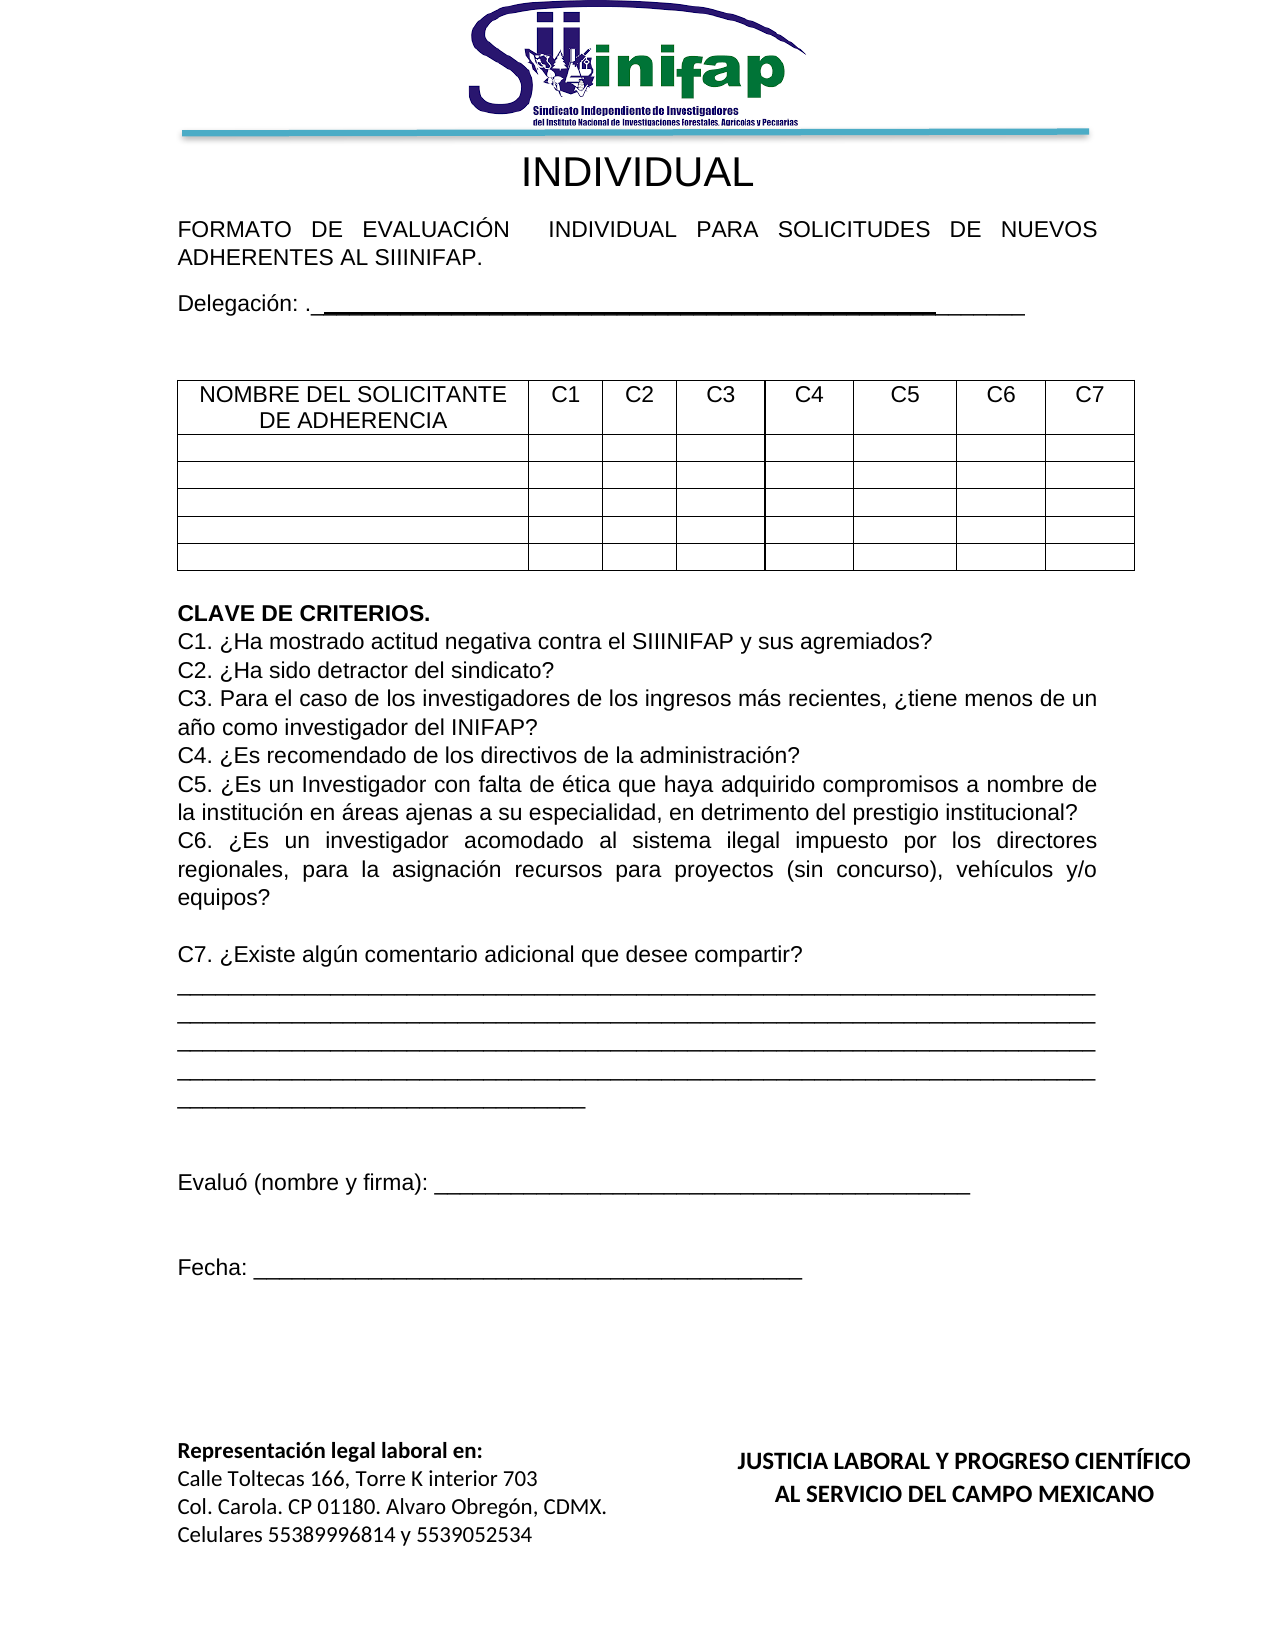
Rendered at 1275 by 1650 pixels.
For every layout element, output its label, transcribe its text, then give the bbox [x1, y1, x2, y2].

table_cell [1046, 489, 1134, 516]
text C1. ¿Ha mostrado actitud negativa contra el SIIINIFAP y sus agremiados? [177, 628, 1098, 655]
table_cell [854, 462, 956, 488]
table_cell [957, 517, 1045, 543]
text Evaluó (nombre y firma): __________________________________________ [177, 1169, 1098, 1195]
table_cell [529, 544, 602, 570]
table_cell [677, 544, 764, 570]
table_cell [529, 517, 602, 543]
table_cell [178, 517, 528, 543]
table_header C2 [603, 381, 676, 433]
text C7. ¿Existe algún comentario adicional que desee compartir? [177, 941, 1098, 967]
text C5. ¿Es un Investigador con falta de ética que haya adquirido compromisos a nombre de la institución en áreas ajenas a su especialidad, en detrimento del prestigio institucional? [177, 771, 1098, 825]
text C6. ¿Es un investigador acomodado al sistema ilegal impuesto por los directores regionales, para la asignación recursos para proyectos (sin concurso), vehículos y/o equipos? [177, 827, 1098, 911]
table_cell [766, 544, 853, 570]
table_header C3 [677, 381, 764, 433]
table_cell [854, 544, 956, 570]
table_cell [603, 517, 676, 543]
table_cell [603, 544, 676, 570]
table_cell [854, 435, 956, 461]
text Fecha: ___________________________________________ [177, 1254, 1098, 1280]
table_header C5 [854, 381, 956, 433]
picture [468, 0, 807, 126]
table_cell [1046, 435, 1134, 461]
table_cell [603, 435, 676, 461]
table_cell [1046, 517, 1134, 543]
table_cell [178, 462, 528, 488]
text INDIVIDUAL [177, 148, 1098, 196]
table_header C1 [529, 381, 602, 433]
table_cell [957, 462, 1045, 488]
table_cell [677, 517, 764, 543]
text FORMATO DE EVALUACIÓN INDIVIDUAL PARA SOLICITUDES DE NUEVOS ADHERENTES AL SIIINIFAP. [177, 216, 1098, 271]
text C3. Para el caso de los investigadores de los ingresos más recientes, ¿tiene menos de un año como investigador del INIFAP? [177, 685, 1098, 740]
table_header C7 [1046, 381, 1134, 433]
text CLAVE DE CRITERIOS. [177, 600, 1098, 626]
table_cell [178, 489, 528, 516]
table_cell [178, 544, 528, 570]
table_cell [854, 489, 956, 516]
table_cell [178, 435, 528, 461]
table_cell [603, 489, 676, 516]
table_header C4 [766, 381, 853, 433]
text ________________________________________________________________________________________________________________________________________________________________________________________________________________________________________________________________________________________________________________________________ [177, 969, 1098, 1110]
table_cell [1046, 544, 1134, 570]
text C2. ¿Ha sido detractor del sindicato? [177, 657, 1098, 683]
table_cell [957, 544, 1045, 570]
table_cell [529, 462, 602, 488]
table_header C6 [957, 381, 1045, 433]
table_cell [957, 489, 1045, 516]
table_cell [766, 435, 853, 461]
table_cell [529, 435, 602, 461]
text Delegación: .________________________________________________________ [177, 289, 1098, 316]
table_cell [957, 435, 1045, 461]
table_cell [677, 489, 764, 516]
text C4. ¿Es recomendado de los directivos de la administración? [177, 742, 1098, 768]
table_cell [854, 517, 956, 543]
table_cell [677, 462, 764, 488]
table_cell [603, 462, 676, 488]
table_cell [766, 517, 853, 543]
table_cell [1046, 462, 1134, 488]
table_header NOMBRE DEL SOLICITANTE DE ADHERENCIA [178, 381, 528, 433]
table_cell [677, 435, 764, 461]
table_cell [766, 462, 853, 488]
table_cell [766, 489, 853, 516]
table_cell [529, 489, 602, 516]
